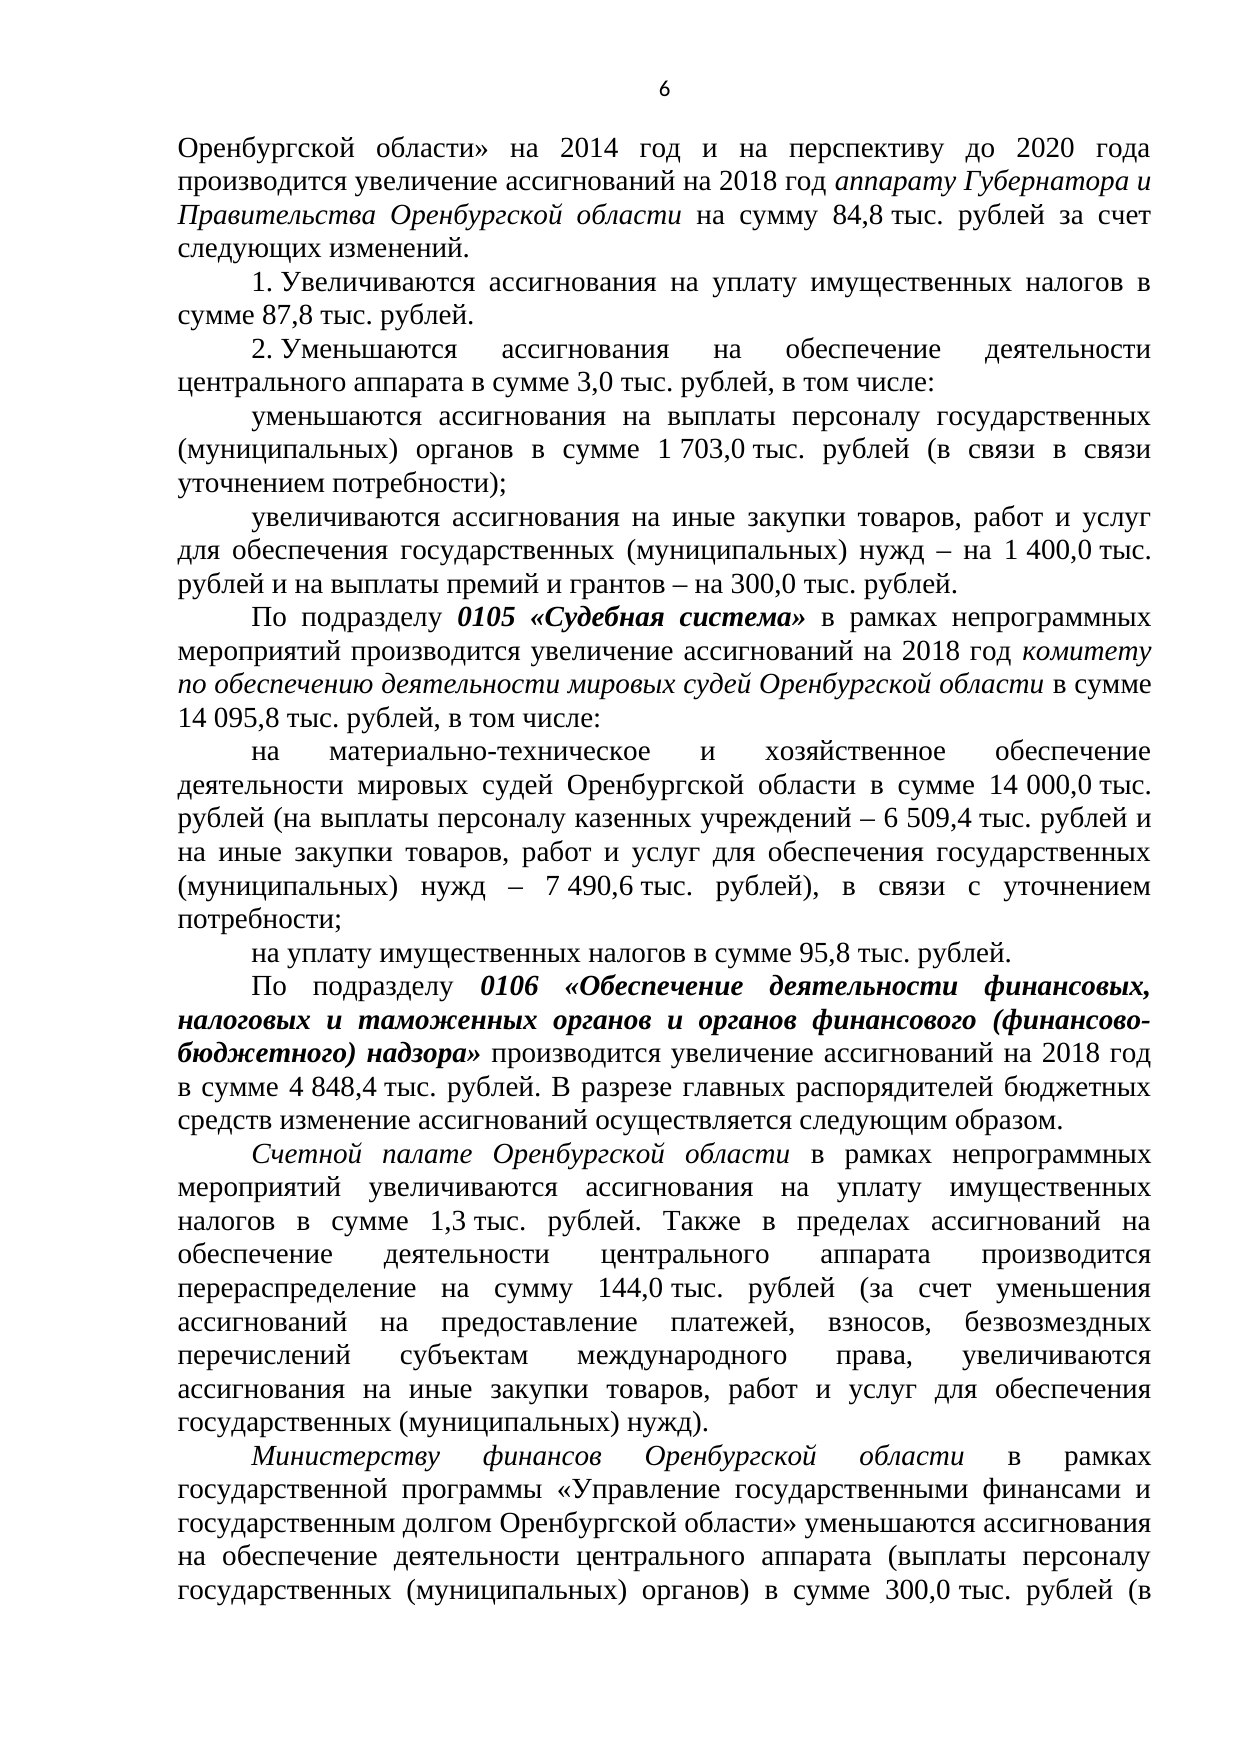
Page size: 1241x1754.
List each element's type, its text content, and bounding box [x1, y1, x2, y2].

text на материально-техническое и хозяйственное обеспечение деятельности мировых судей Оренбургской области в сумме 14 000,0 тыс. рублей (на выплаты персоналу казенных учреждений – 6 509,4 тыс. рублей и на иные закупки товаров, работ и услуг для обеспечения государственных (муниципальных) нужд – 7 490,6 тыс. рублей), в связи с уточнением потребности; [177, 733, 1152, 935]
text По подразделу 0105 «Судебная система» в рамках непрограммных мероприятий производится увеличение ассигнований на 2018 год комитету по обеспечению деятельности мировых судей Оренбургской области в сумме 14 095,8 тыс. рублей, в том числе: [177, 599, 1152, 733]
text 2. Уменьшаются ассигнования на обеспечение деятельности центрального аппарата в сумме 3,0 тыс. рублей, в том числе: [177, 331, 1152, 398]
text увеличиваются ассигнования на иные закупки товаров, работ и услуг для обеспечения государственных (муниципальных) нужд – на 1 400,0 тыс. рублей и на выплаты премий и грантов – на 300,0 тыс. рублей. [177, 499, 1152, 599]
text Счетной палате Оренбургской области в рамках непрограммных мероприятий увеличиваются ассигнования на уплату имущественных налогов в сумме 1,3 тыс. рублей. Также в пределах ассигнований на обеспечение деятельности центрального аппарата производится перераспределение на сумму 144,0 тыс. рублей (за счет уменьшения ассигнований на предоставление платежей, взносов, безвозмездных перечислений субъектам международного права, увеличиваются ассигнования на иные закупки товаров, работ и услуг для обеспечения государственных (муниципальных) нужд). [177, 1136, 1152, 1438]
text По подразделу 0106 «Обеспечение деятельности финансовых, налоговых и таможенных органов и органов финансового (финансово-бюджетного) надзора» производится увеличение ассигнований на 2018 год в сумме 4 848,4 тыс. рублей. В разрезе главных распорядителей бюджетных средств изменение ассигнований осуществляется следующим образом. [177, 968, 1152, 1136]
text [177, 1438, 1152, 1606]
text на уплату имущественных налогов в сумме 95,8 тыс. рублей. [177, 935, 1152, 968]
text уменьшаются ассигнования на выплаты персоналу государственных (муниципальных) органов в сумме 1 703,0 тыс. рублей (в связи в связи уточнением потребности); [177, 398, 1152, 499]
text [177, 130, 1152, 264]
text 1. Увеличиваются ассигнования на уплату имущественных налогов в сумме 87,8 тыс. рублей. [177, 264, 1152, 331]
